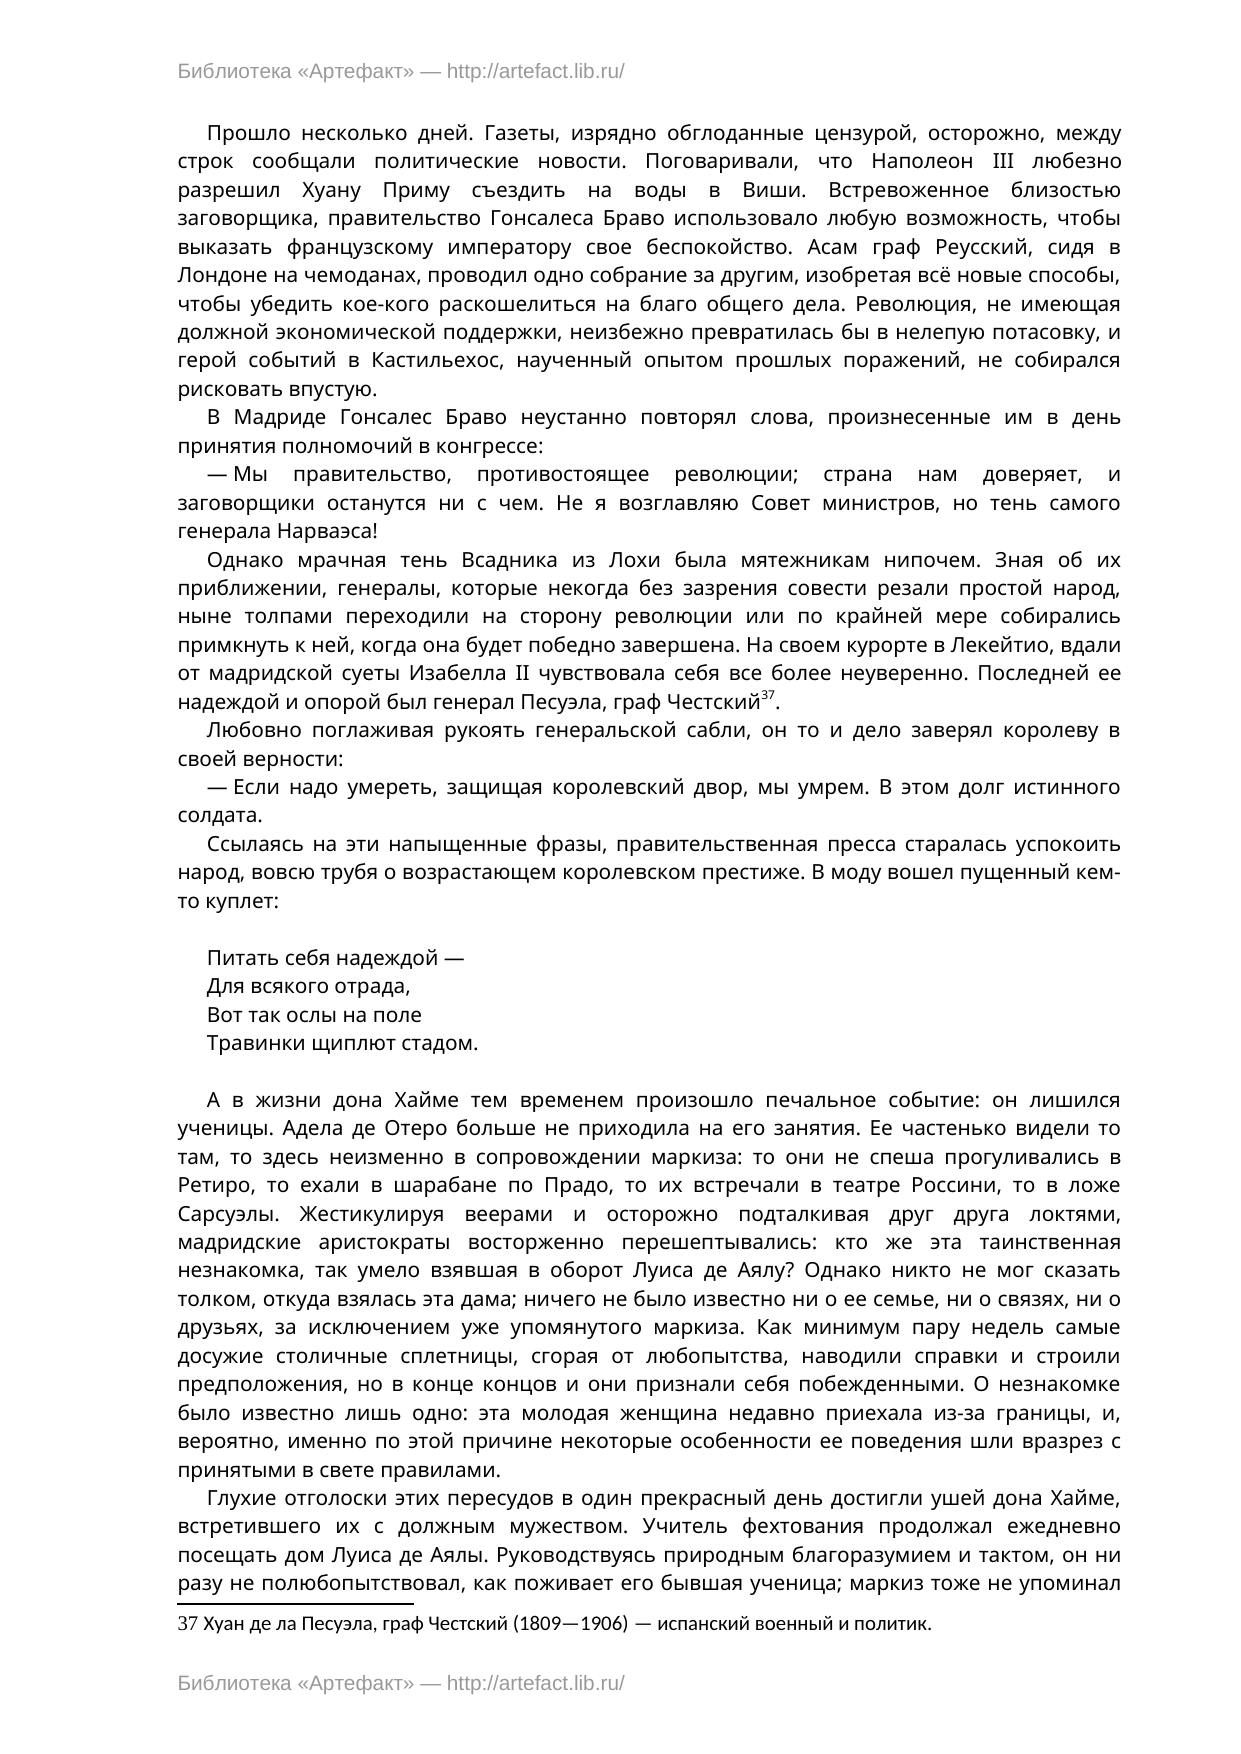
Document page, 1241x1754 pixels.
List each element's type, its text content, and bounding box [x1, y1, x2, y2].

text Травинки щиплют стадом. [177, 1028, 1122, 1057]
text А в жизни дона Хайме тем временем произошло печальное событие: он лишился ученицы. Адела де Отеро больше не приходила на его занятия. Ее частенько видели то там, то здесь неизменно в сопровождении маркиза: то они не спеша прогуливались в Ретиро, то ехали в шарабане по Прадо, то их встречали в театре Россини, то в ложе Сарсуэлы. Жестикулируя веерами и осторожно подталкивая друг друга локтями, мадридские аристократы восторженно перешептывались: кто же эта таинственная незнакомка, так умело взявшая в оборот Луиса де Аялу? Однако никто не мог сказать толком, откуда взялась эта дама; ничего не было известно ни о ее семье, ни о связях, ни о друзьях, за исключением уже упомянутого маркиза. Как минимум пару недель самые досужие столичные сплетницы, сгорая от любопытства, наводили справки и строили предположения, но в конце концов и они признали себя побежденными. О незнакомке было известно лишь одно: эта молодая женщина недавно приехала из-за границы, и, вероятно, именно по этой причине некоторые особенности ее поведения шли вразрез с принятыми в свете правилами. [177, 1085, 1122, 1483]
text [177, 1483, 1122, 1597]
text Питать себя надеждой — [177, 943, 1122, 971]
text — Мы правительство, противостоящее революции; страна нам доверяет, и заговорщики останутся ни с чем. Не я возглавляю Совет министров, но тень самого генерала Нарваэса! [177, 459, 1122, 545]
text Прошло несколько дней. Газеты, изрядно обглоданные цензурой, осторожно, между строк сообщали политические новости. Поговаривали, что Наполеон III любезно разрешил Хуану Приму съездить на воды в Виши. Встревоженное близостью заговорщика, правительство Гонсалеса Браво использовало любую возможность, чтобы выказать французскому императору свое беспокойство. Асам граф Реусский, сидя в Лондоне на чемоданах, проводил одно собрание за другим, изобретая всё новые способы, чтобы убедить кое-кого раскошелиться на благо общего дела. Революция, не имеющая должной экономической поддержки, неизбежно превратилась бы в нелепую потасовку, и герой событий в Кастильехос, наученный опытом прошлых поражений, не собирался рисковать впустую. [177, 118, 1122, 402]
text Вот так ослы на поле [177, 1000, 1122, 1028]
text Ссылаясь на эти напыщенные фразы, правительственная пресса старалась успокоить народ, вовсю трубя о возрастающем королевском престиже. В моду вошел пущенный кем-то куплет: [177, 829, 1122, 914]
text Любовно поглаживая рукоять генеральской сабли, он то и дело заверял королеву в своей верности: [177, 715, 1122, 772]
text — Если надо умереть, защищая королевский двор, мы умрем. В этом долг истинного солдата. [177, 772, 1122, 829]
text Однако мрачная тень Всадника из Лохи была мятежникам нипочем. Зная об их приближении, генералы, которые некогда без зазрения совести резали простой народ, ныне толпами переходили на сторону революции или по крайней мере собирались примкнуть к ней, когда она будет победно завершена. На своем курорте в Лекейтио, вдали от мадридской суеты Изабелла II чувствовала себя все более неуверенно. Последней ее надеждой и опорой был генерал Песуэла, граф Честский. [177, 545, 1122, 715]
text В Мадриде Гонсалес Браво неустанно повторял слова, произнесенные им в день принятия полномочий в конгрессе: [177, 402, 1122, 459]
text Для всякого отрада, [177, 971, 1122, 1000]
